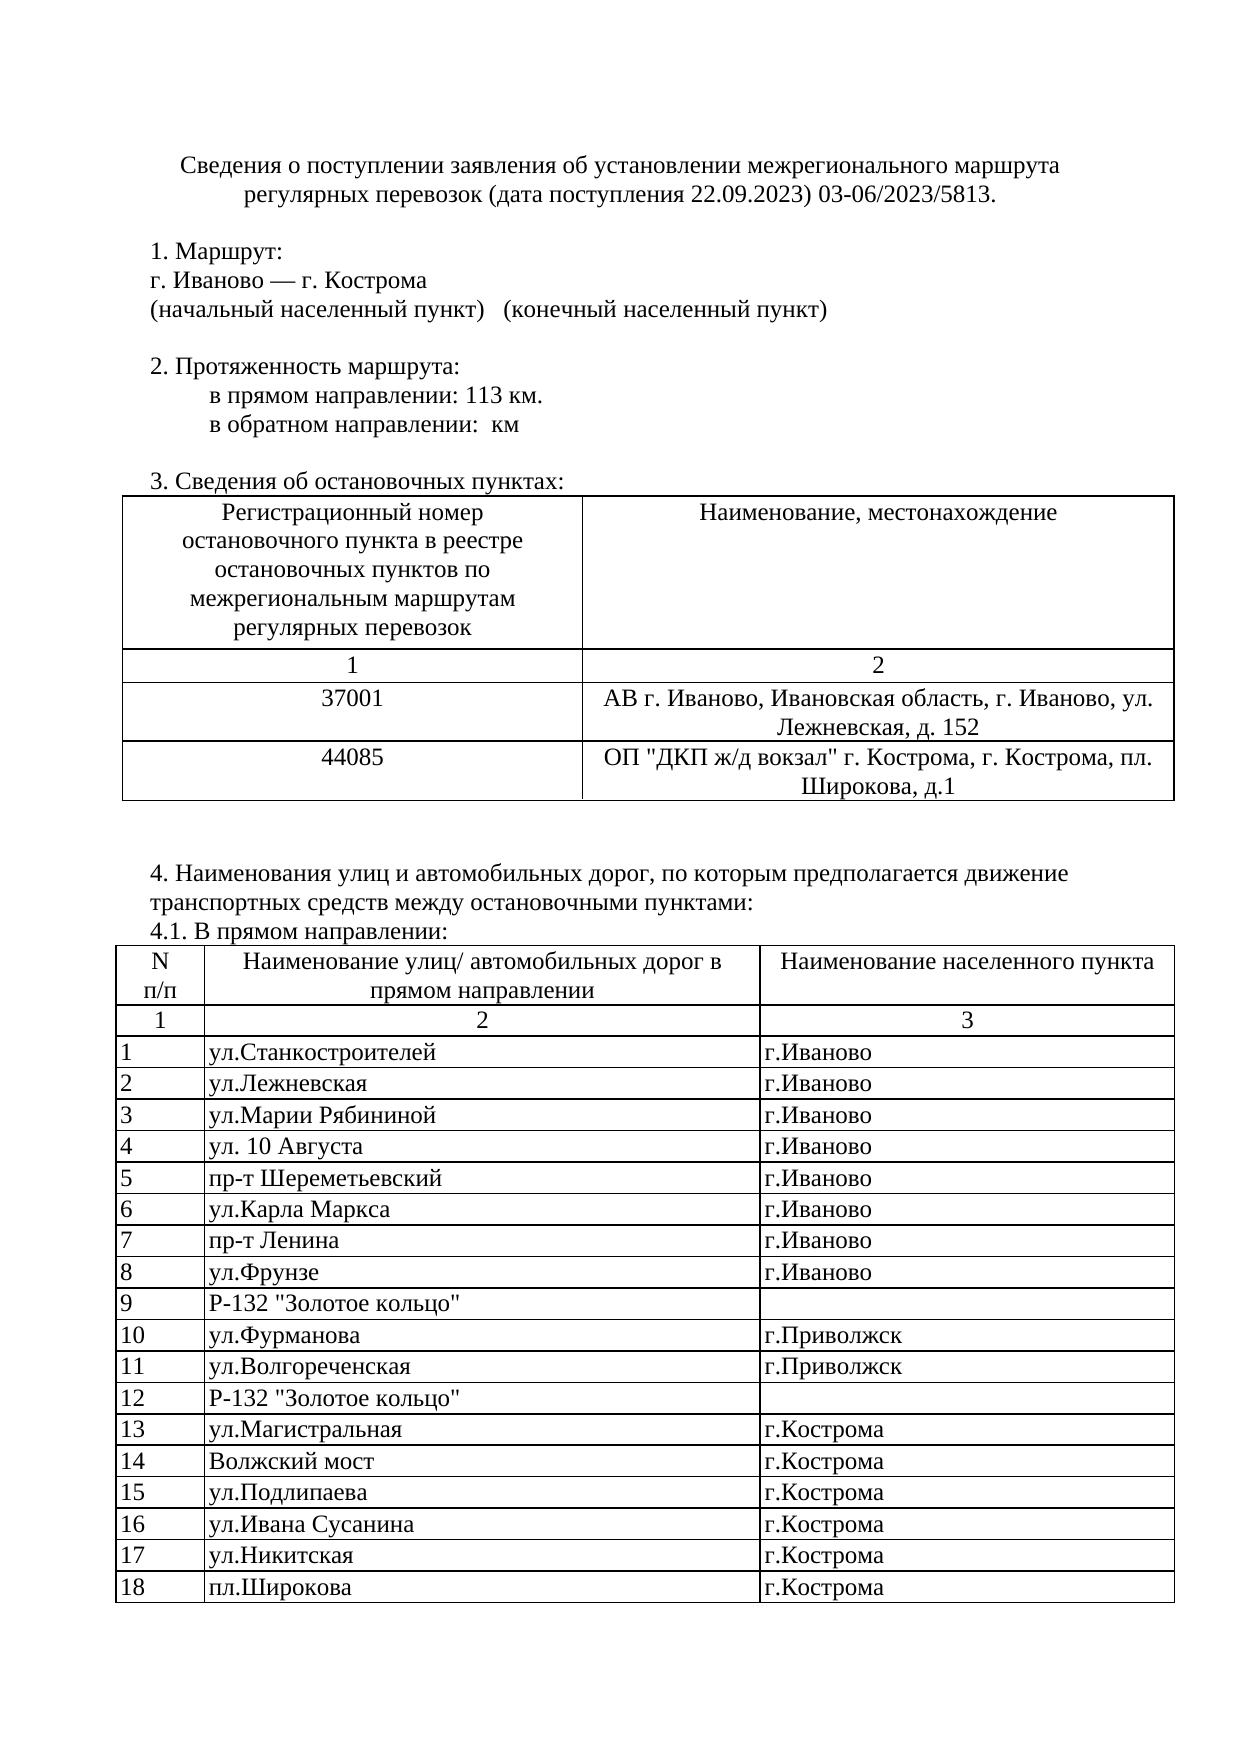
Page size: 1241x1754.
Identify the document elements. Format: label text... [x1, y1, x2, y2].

table_cell 2 [583, 650, 1173, 681]
text 4. Наименования улиц и автомобильных дорог, по которым предполагается движение транспортных средств между остановочными пунктами: [150, 858, 1090, 916]
table_cell 44085 [123, 742, 582, 799]
table_cell 18 [117, 1572, 204, 1602]
table_cell [761, 1383, 1174, 1413]
table_cell г.Кострома [761, 1446, 1174, 1476]
text в прямом направлении: 113 км. [150, 380, 1090, 409]
table_cell 7 [117, 1226, 204, 1256]
table_cell г.Иваново [761, 1163, 1174, 1193]
table_header Наименование улиц/ автомобильных дорог в прямом направлении [205, 946, 759, 1004]
text Сведения о поступлении заявления об установлении межрегионального маршрута регулярных перевозок (дата поступления 22.09.2023) 03-06/2023/5813. [150, 150, 1090, 207]
table_header Наименование населенного пункта [761, 946, 1174, 1004]
table_cell ул.Никитская [205, 1540, 759, 1570]
table_cell ул.Магистральная [205, 1415, 759, 1444]
table_cell ул.Фурманова [205, 1320, 759, 1350]
table_cell ул.Волгореченская [205, 1352, 759, 1381]
table_cell 4 [117, 1131, 204, 1161]
table_cell г.Иваново [761, 1226, 1174, 1256]
table_cell [761, 1289, 1174, 1318]
text в обратном направлении: км [150, 409, 1090, 437]
table_cell АВ г. Иваново, Ивановская область, г. Иваново, ул. Лежневская, д. 152 [583, 683, 1173, 740]
table_header Наименование, местонахождение [583, 497, 1173, 648]
table_cell 14 [117, 1446, 204, 1476]
table_cell г.Иваново [761, 1068, 1174, 1098]
table_cell ул. 10 Августа [205, 1131, 759, 1161]
table_cell Р-132 "Золотое кольцо" [205, 1289, 759, 1318]
table_header Регистрационный номер остановочного пункта в реестре остановочных пунктов по межрегиональным маршрутам регулярных перевозок [123, 497, 582, 648]
table_cell 1 [117, 1037, 204, 1067]
table_cell Р-132 "Золотое кольцо" [205, 1383, 759, 1413]
table_cell 15 [117, 1477, 204, 1507]
table_cell ул.Станкостроителей [205, 1037, 759, 1067]
table_cell 13 [117, 1415, 204, 1444]
text 2. Протяженность маршрута: [150, 351, 1090, 380]
table_cell 12 [117, 1383, 204, 1413]
table_cell ул.Марии Рябининой [205, 1100, 759, 1130]
table_cell 5 [117, 1163, 204, 1193]
text 4.1. В прямом направлении: [150, 916, 1090, 945]
table_cell 8 [117, 1257, 204, 1287]
table_cell ОП "ДКП ж/д вокзал" г. Кострома, г. Кострома, пл. Широкова, д.1 [583, 742, 1173, 799]
table_cell пл.Широкова [205, 1572, 759, 1602]
table_cell 3 [117, 1100, 204, 1130]
text 1. Маршрут: [150, 236, 1090, 265]
table_cell ул.Ивана Сусанина [205, 1509, 759, 1539]
table_cell г.Иваново [761, 1194, 1174, 1224]
table_cell 2 [117, 1068, 204, 1098]
table_cell г.Приволжск [761, 1320, 1174, 1350]
table_cell ул.Лежневская [205, 1068, 759, 1098]
table_cell г.Иваново [761, 1037, 1174, 1067]
text (начальный населенный пункт) (конечный населенный пункт) [150, 294, 1090, 322]
table_cell пр-т Ленина [205, 1226, 759, 1256]
table_cell 1 [123, 650, 582, 681]
text 3. Сведения об остановочных пунктах: [150, 466, 1090, 495]
table_cell г.Приволжск [761, 1352, 1174, 1381]
table_cell 10 [117, 1320, 204, 1350]
text г. Иваново — г. Кострома [150, 265, 1090, 294]
table_cell г.Иваново [761, 1100, 1174, 1130]
table_cell 16 [117, 1509, 204, 1539]
table_cell 37001 [123, 683, 582, 740]
table_cell ул.Подлипаева [205, 1477, 759, 1507]
table_cell пр-т Шереметьевский [205, 1163, 759, 1193]
table_cell г.Кострома [761, 1509, 1174, 1539]
table_cell 3 [761, 1006, 1174, 1035]
table_cell ул.Фрунзе [205, 1257, 759, 1287]
table_cell г.Кострома [761, 1477, 1174, 1507]
table_cell г.Иваново [761, 1257, 1174, 1287]
table_cell 11 [117, 1352, 204, 1381]
table_cell 9 [117, 1289, 204, 1318]
table_cell 2 [205, 1006, 759, 1035]
table_cell Волжский мост [205, 1446, 759, 1476]
table_cell 6 [117, 1194, 204, 1224]
table_cell г.Иваново [761, 1131, 1174, 1161]
table_cell г.Кострома [761, 1540, 1174, 1570]
table_header N п/п [117, 946, 204, 1004]
table_cell г.Кострома [761, 1415, 1174, 1444]
table_cell 1 [117, 1006, 204, 1035]
table_cell 17 [117, 1540, 204, 1570]
table_cell г.Кострома [761, 1572, 1174, 1602]
table_cell ул.Карла Маркса [205, 1194, 759, 1224]
